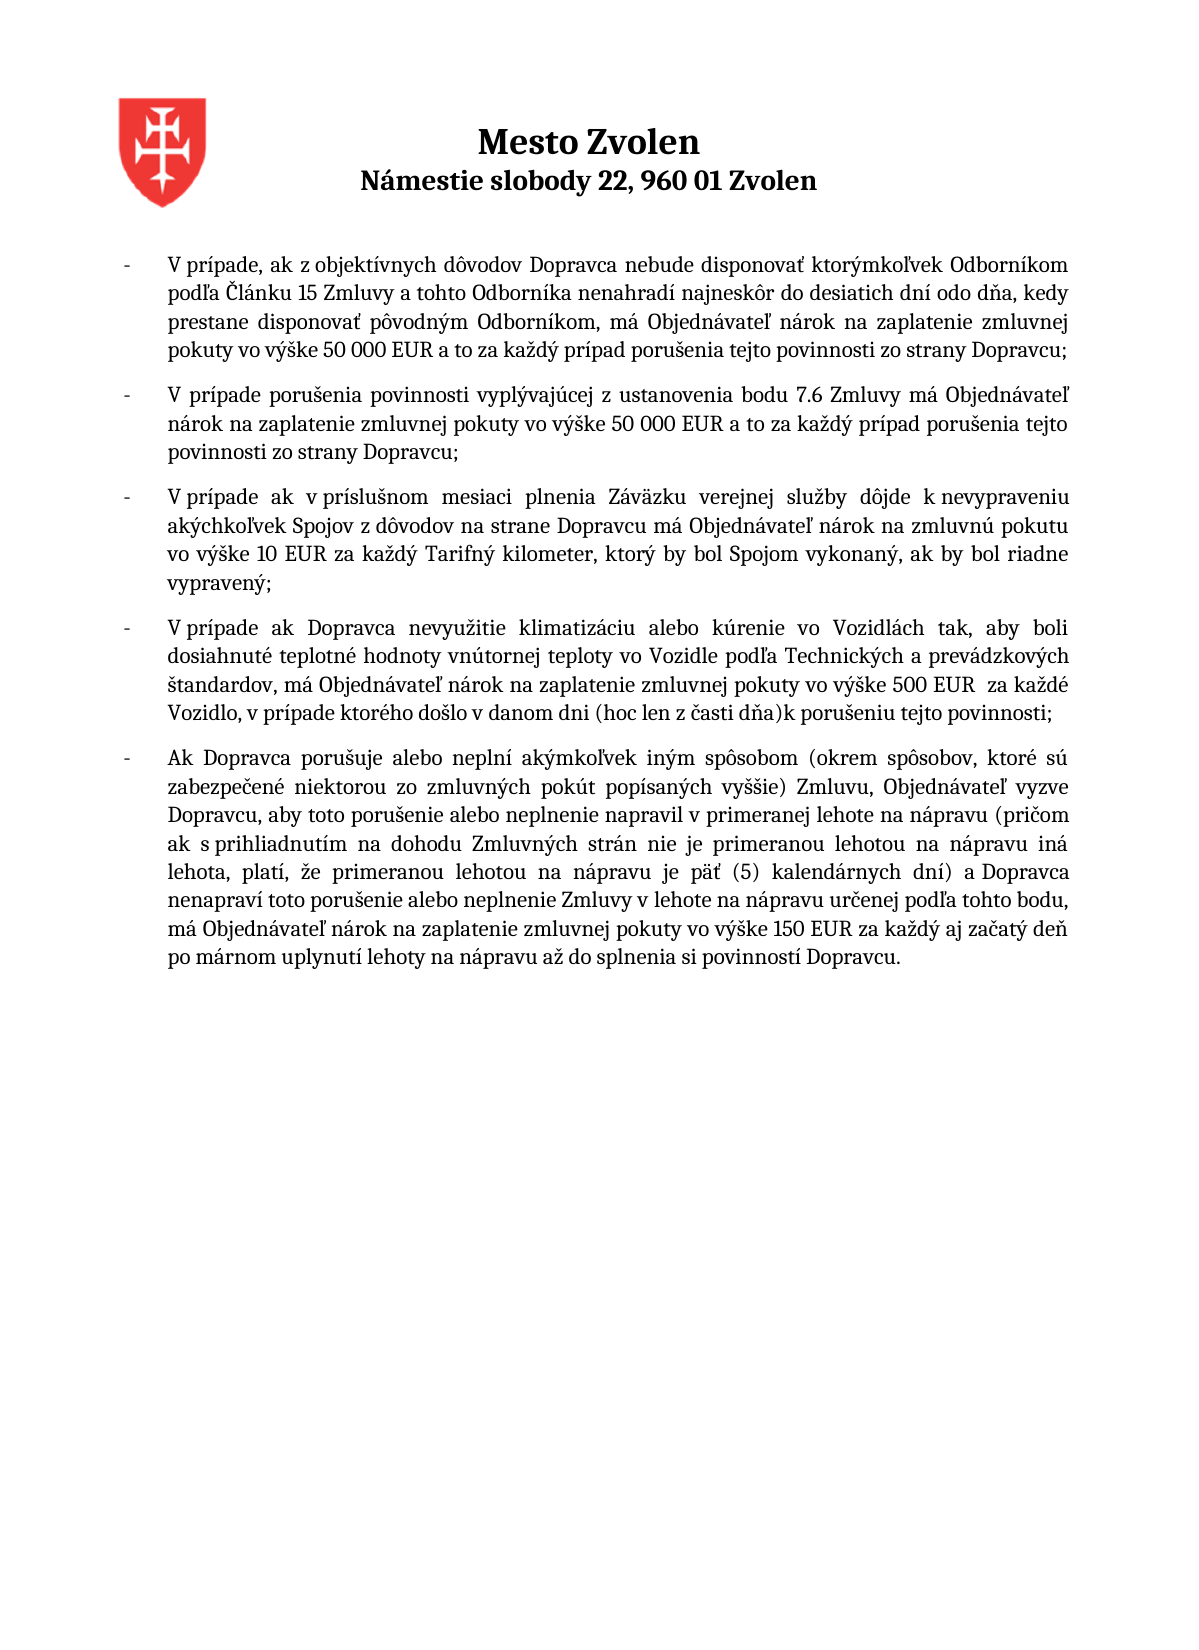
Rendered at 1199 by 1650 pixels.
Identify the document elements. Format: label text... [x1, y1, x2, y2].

picture [108, 85, 219, 216]
list V prípade, ak z objektívnych dôvodov Dopravca nebude disponovať ktorýmkoľvek Odborníkom podľa Článku 15 Zmluvy a tohto Odborníka nenahradí najneskôr do desiatich dní odo dňa, kedy prestane disponovať pôvodným Odborníkom, má Objednávateľ nárok na zaplatenie zmluvnej pokuty vo výške 50 000 EUR a to za každý prípad porušenia tejto povinnosti zo strany Dopravcu; [123, 252, 1070, 363]
list V prípade ak Dopravca nevyužitie klimatizáciu alebo kúrenie vo Vozidlách tak, aby boli dosiahnuté teplotné hodnoty vnútornej teploty vo Vozidle podľa Technických a prevádzkových štandardov, má Objednávateľ nárok na zaplatenie zmluvnej pokuty vo výške 500 EUR za každé Vozidlo, v prípade ktorého došlo v danom dni (hoc len z časti dňa)k porušeniu tejto povinnosti; [123, 614, 1070, 726]
list Ak Dopravca porušuje alebo neplní akýmkoľvek iným spôsobom (okrem spôsobov, ktoré sú zabezpečené niektorou zo zmluvných pokút popísaných vyššie) Zmluvu, Objednávateľ vyzve Dopravcu, aby toto porušenie alebo neplnenie napravil v primeranej lehote na nápravu (pričom ak s prihliadnutím na dohodu Zmluvných strán nie je primeranou lehotou na nápravu iná lehota, platí, že primeranou lehotou na nápravu je päť (5) kalendárnych dní) a Dopravca nenapraví toto porušenie alebo neplnenie Zmluvy v lehote na nápravu určenej podľa tohto bodu, má Objednávateľ nárok na zaplatenie zmluvnej pokuty vo výške 150 EUR za každý aj začatý deň po márnom uplynutí lehoty na nápravu až do splnenia si povinností Dopravcu. [123, 745, 1070, 970]
list V prípade porušenia povinnosti vyplývajúcej z ustanovenia bodu 7.6 Zmluvy má Objednávateľ nárok na zaplatenie zmluvnej pokuty vo výške 50 000 EUR a to za každý prípad porušenia tejto povinnosti zo strany Dopravcu; [123, 382, 1070, 465]
list V prípade ak v príslušnom mesiaci plnenia Záväzku verejnej služby dôjde k nevypraveniu akýchkoľvek Spojov z dôvodov na strane Dopravcu má Objednávateľ nárok na zmluvnú pokutu vo výške 10 EUR za každý Tarifný kilometer, ktorý by bol Spojom vykonaný, ak by bol riadne vypravený; [123, 484, 1070, 596]
